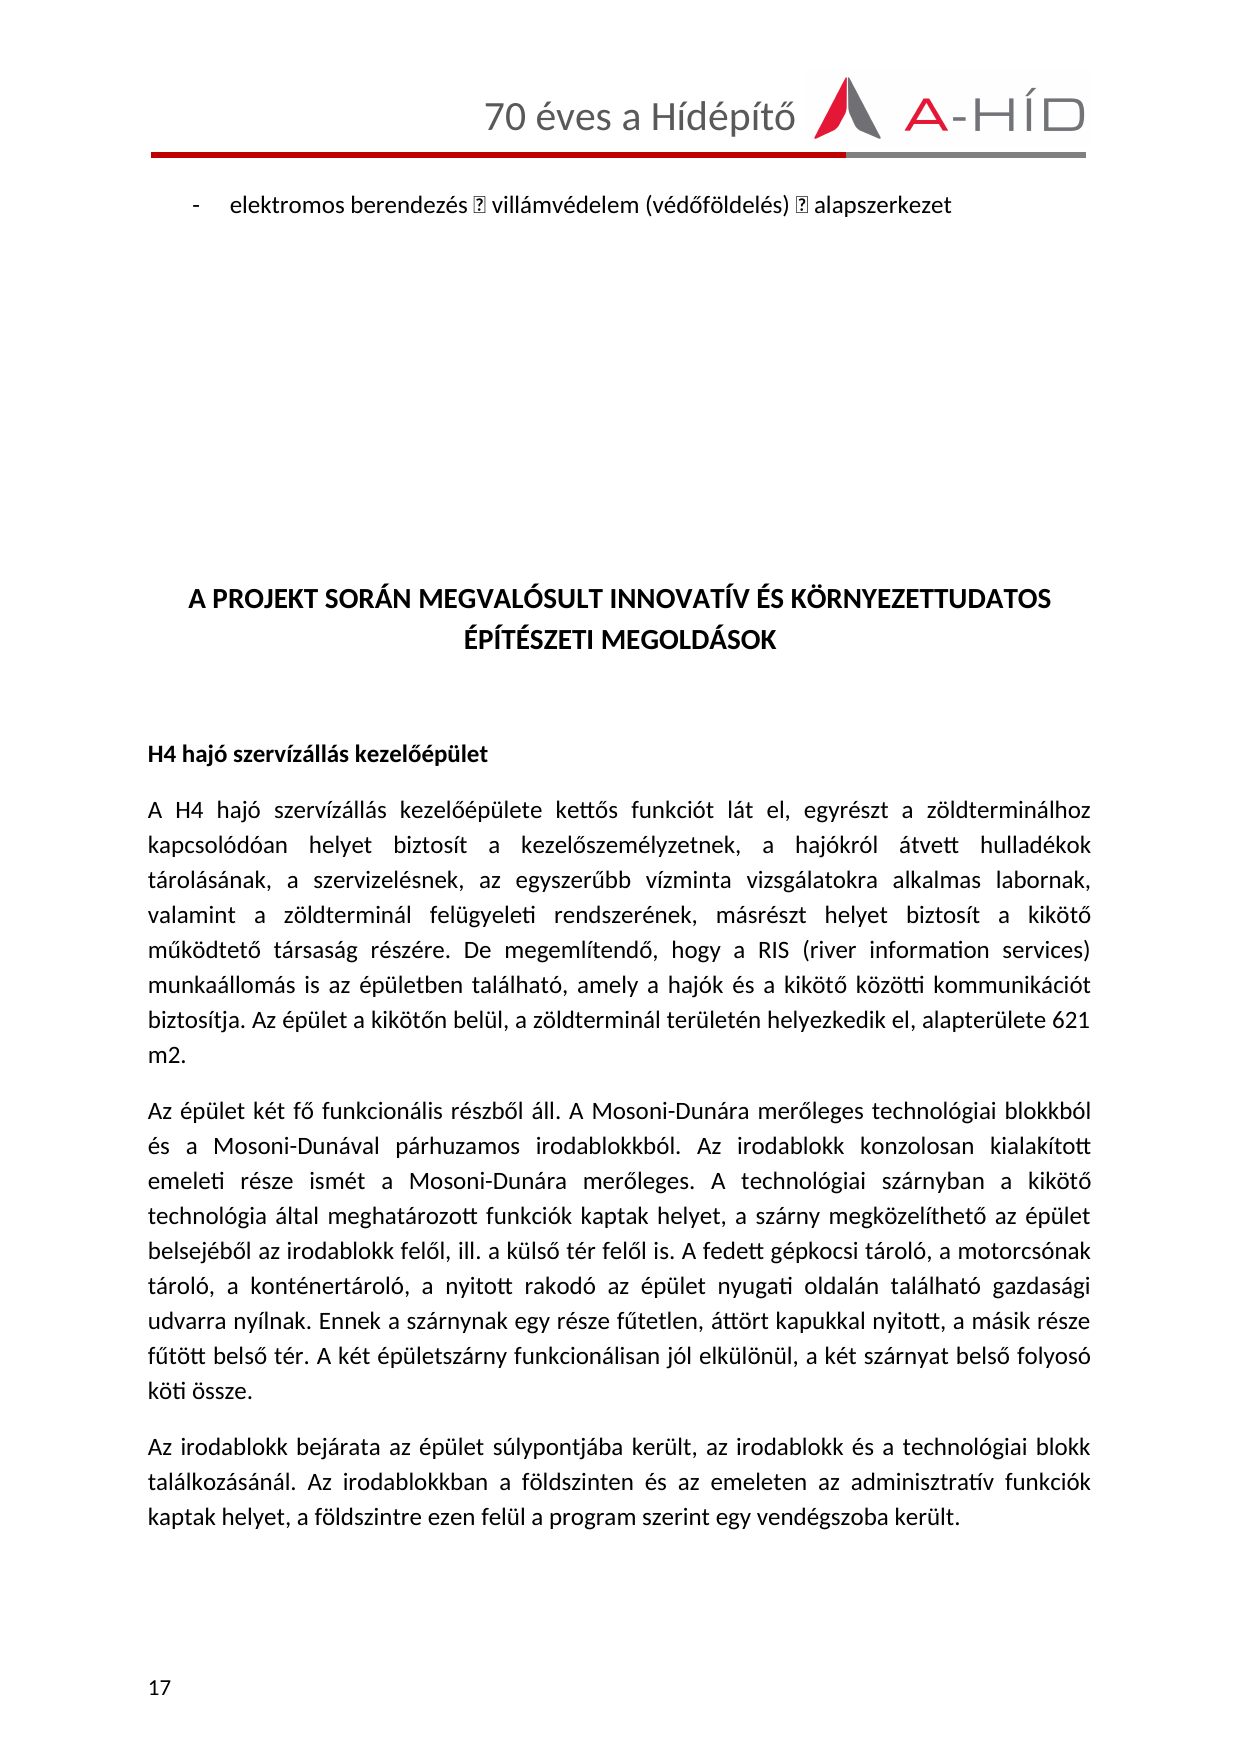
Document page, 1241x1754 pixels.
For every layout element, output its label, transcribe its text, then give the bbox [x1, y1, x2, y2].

text A PROJEKT SORÁN MEGVALÓSULT INNOVATÍV ÉS KÖRNYEZETTUDATOS ÉPÍTÉSZETI MEGOLDÁSOK [148, 580, 1092, 656]
text H4 hajó szervízállás kezelőépület [148, 738, 1092, 769]
text A H4 hajó szervízállás kezelőépülete kettős funkciót lát el, egyrészt a zöldterminálhoz kapcsolódóan helyet biztosít a kezelőszemélyzetnek, a hajókról átvett hulladékok tárolásának, a szervizelésnek, az egyszerűbb vízminta vizsgálatokra alkalmas labornak, valamint a zöldterminál felügyeleti rendszerének, másrészt helyet biztosít a kikötő működtető társaság részére. De megemlítendő, hogy a RIS (river information services) munkaállomás is az épületben található, amely a hajók és a kikötő közötti kommunikációt biztosítja. Az épület a kikötőn belül, a zöldterminál területén helyezkedik el, alapterülete 621 m2. [148, 794, 1092, 1070]
list elektromos berendezés  villámvédelem (védőföldelés)  alapszerkezet [192, 189, 1092, 219]
text Az irodablokk bejárata az épület súlypontjába került, az irodablokk és a technológiai blokk találkozásánál. Az irodablokkban a földszinten és az emeleten az adminisztratív funkciók kaptak helyet, a földszintre ezen felül a program szerint egy vendégszoba került. [148, 1431, 1092, 1531]
text Az épület két fő funkcionális részből áll. A Mosoni-Dunára merőleges technológiai blokkból és a Mosoni-Dunával párhuzamos irodablokkból. Az irodablokk konzolosan kialakított emeleti része ismét a Mosoni-Dunára merőleges. A technológiai szárnyban a kikötő technológia által meghatározott funkciók kaptak helyet, a szárny megközelíthető az épület belsejéből az irodablokk felől, ill. a külső tér felől is. A fedett gépkocsi tároló, a motorcsónak tároló, a konténertároló, a nyitott rakodó az épület nyugati oldalán található gazdasági udvarra nyílnak. Ennek a szárnynak egy része fűtetlen, áttört kapukkal nyitott, a másik része fűtött belső tér. A két épületszárny funkcionálisan jól elkülönül, a két szárnyat belső folyosó köti össze. [148, 1095, 1092, 1406]
picture [806, 68, 1091, 147]
